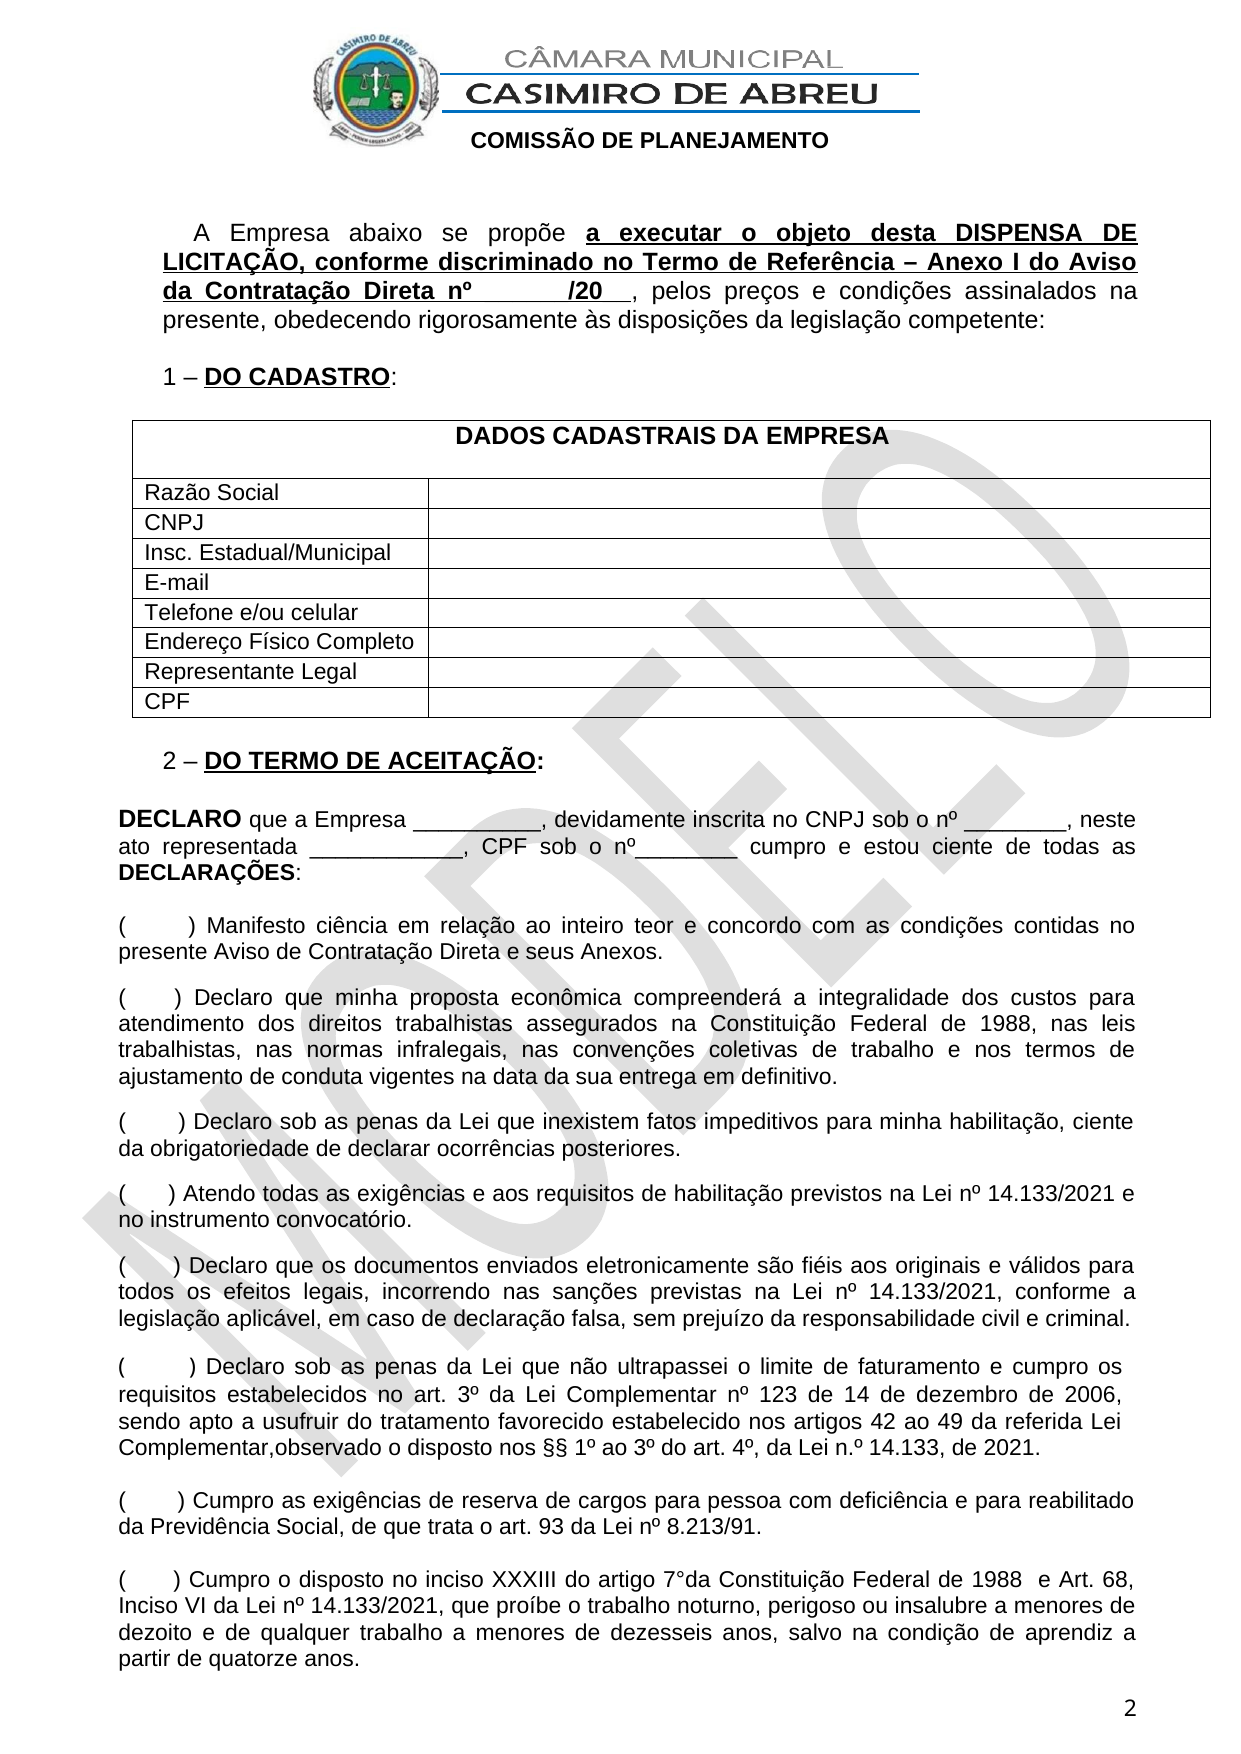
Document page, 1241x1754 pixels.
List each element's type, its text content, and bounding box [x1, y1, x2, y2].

text 2 – DO TERMO DE ACEITAÇÃO: [162, 746, 1240, 775]
picture [739, 83, 877, 104]
table_cell [429, 509, 1210, 538]
table_cell Insc. Estadual/Municipal [133, 539, 428, 568]
table_cell Telefone e/ou celular [133, 599, 428, 627]
text ( ) Cumpro o disposto no inciso XXXIII do artigo 7°da Constituição Federal de 1988 e Art. 68, Inciso VI da Lei nº 14.133/2021, que proíbe o trabalho noturno, perigoso ou insalubre a menores de dezoito e de qualquer trabalho a menores de dezesseis anos, salvo na condição de aprendiz a partir de quatorze anos. [118, 1566, 1137, 1671]
picture [689, 50, 710, 68]
picture [675, 83, 703, 104]
table_cell [429, 688, 1210, 717]
text ( ) Manifesto ciência em relação ao inteiro teor e concordo com as condições contidas no presente Aviso de Contratação Direta e seus Anexos. [118, 912, 1137, 964]
table_cell [429, 479, 1210, 508]
text ( ) Declaro sob as penas da Lei que não ultrapassei o limite de faturamento e cumpro os requisitos estabelecidos no art. 3º da Lei Complementar nº 123 de 14 de dezembro de 2006, sendo apto a usufruir do tratamento favorecido estabelecido nos artigos 42 ao 49 da referida Lei Complementar,observado o disposto nos §§ 1º ao 3º do art. 4º, da Lei n.º 14.133, de 2021. [118, 1350, 1123, 1460]
table_cell [429, 628, 1210, 657]
table_cell CPF [133, 688, 428, 717]
text A Empresa abaixo se propõe a executar o objeto desta DISPENSA DE LICITAÇÃO, conforme discriminado no Termo de Referência – Anexo I do Aviso da Contratação Direta nº ______/20__, pelos preços e condições assinalados na presente, obedecendo rigorosamente às disposições da legislação competente: [162, 218, 1138, 272]
table_cell [429, 599, 1210, 627]
picture [705, 83, 727, 104]
text DECLARO que a Empresa __________, devidamente inscrita no CNPJ sob o nº ________, neste ato representada ____________, CPF sob o nº________ cumpro e estou ciente de todas as DECLARAÇÕES: [118, 804, 1137, 885]
table_header DADOS CADASTRAIS DA EMPRESA [133, 421, 1210, 478]
picture [714, 50, 734, 68]
table_cell Razão Social [133, 479, 428, 508]
picture [466, 83, 660, 104]
text ( ) Declaro que os documentos enviados eletronicamente são fiéis aos originais e válidos para todos os efeitos legais, incorrendo nas sanções previstas na Lei nº 14.133/2021, conforme a legislação aplicável, em caso de declaração falsa, sem prejuízo da responsabilidade civil e criminal. [118, 1252, 1137, 1331]
table_cell [429, 569, 1210, 597]
table_cell E-mail [133, 569, 428, 597]
picture [661, 50, 685, 68]
picture [748, 50, 770, 68]
text ( ) Declaro que minha proposta econômica compreenderá a integralidade dos custos para atendimento dos direitos trabalhistas assegurados na Constituição Federal de 1988, nas leis trabalhistas, nas normas infralegais, nas convenções coletivas de trabalho e nos termos de ajustamento de conduta vigentes na data da sua entrega em definitivo. [118, 983, 1137, 1089]
picture [783, 50, 843, 68]
table_cell CNPJ [133, 509, 428, 538]
table_cell Endereço Físico Completo [133, 628, 428, 657]
table_cell [429, 658, 1210, 687]
table_cell [429, 539, 1210, 568]
text ( ) Atendo todas as exigências e aos requisitos de habilitação previstos na Lei nº 14.133/2021 e no instrumento convocatório. [118, 1180, 1137, 1233]
text ( ) Declaro sob as penas da Lei que inexistem fatos impeditivos para minha habilitação, ciente da obrigatoriedade de declarar ocorrências posteriores. [118, 1108, 1137, 1161]
picture [313, 27, 440, 148]
text ( ) Cumpro as exigências de reserva de cargos para pessoa com deficiência e para reabilitado da Previdência Social, de que trata o art. 93 da Lei nº 8.213/91. [118, 1487, 1137, 1539]
text 1 – DO CADASTRO: [162, 362, 1138, 391]
table_cell Representante Legal [133, 658, 428, 687]
text A Empresa abaixo se propõe a executar o objeto desta DISPENSA DE LICITAÇÃO, conforme discriminado no Termo de Referência – Anexo I do Aviso da Contratação Direta nº ______/20__, pelos preços e condições assinalados na presente, obedecendo rigorosamente às disposições da legislação competente: [162, 273, 1138, 333]
